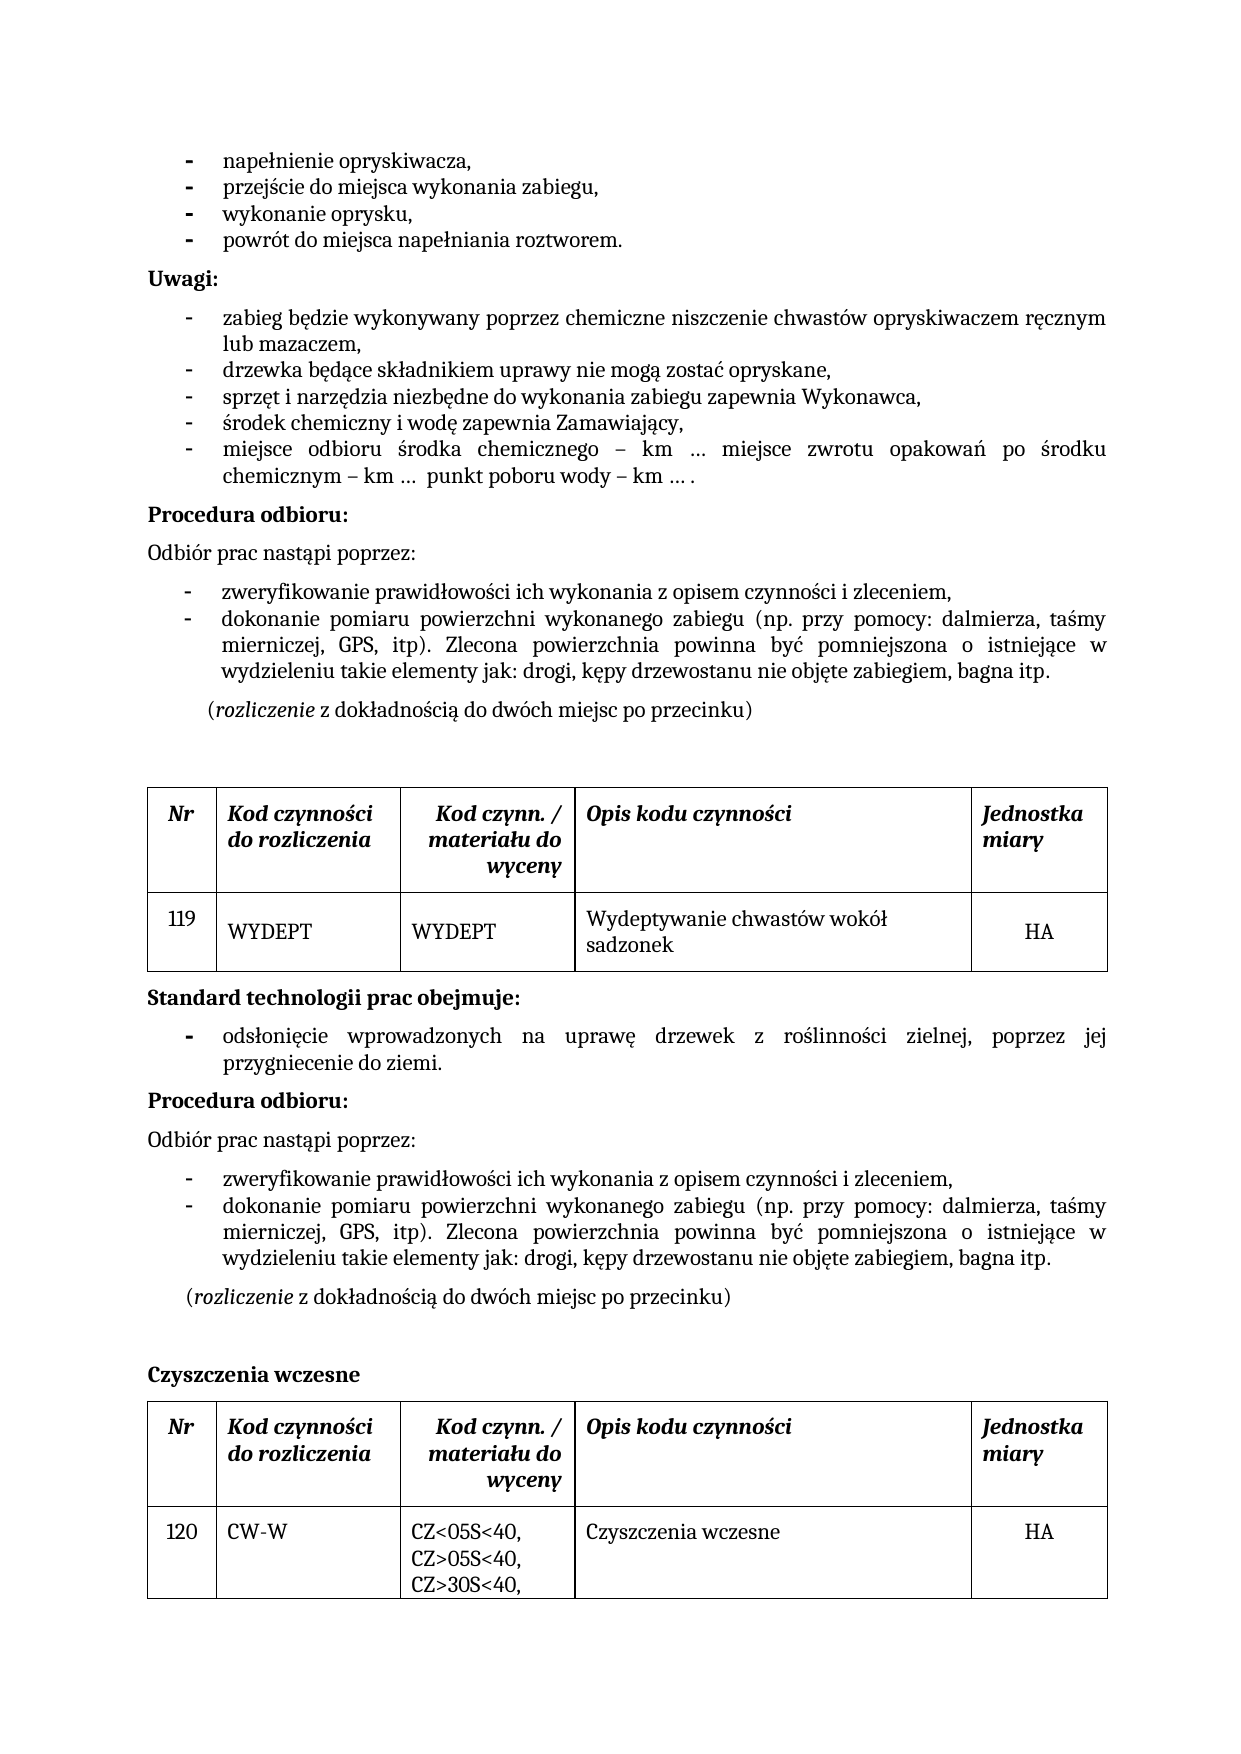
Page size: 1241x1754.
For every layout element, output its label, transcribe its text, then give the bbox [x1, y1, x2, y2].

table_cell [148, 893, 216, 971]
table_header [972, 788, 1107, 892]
list środek chemiczny i wodę zapewnia Zamawiający, [185, 410, 1107, 436]
list powrót do miejsca napełniania roztworem. [185, 227, 1107, 253]
list zweryfikowanie prawidłowości ich wykonania z opisem czynności i zleceniem, [184, 579, 1107, 605]
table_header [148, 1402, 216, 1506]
list przejście do miejsca wykonania zabiegu, [185, 174, 1107, 200]
text Standard technologii prac obejmuje: [148, 984, 1107, 1011]
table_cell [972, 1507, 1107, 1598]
text Odbiór prac nastąpi poprzez: [148, 1127, 1107, 1153]
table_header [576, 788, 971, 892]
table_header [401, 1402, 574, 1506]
text Uwagi: [148, 266, 1107, 292]
list napełnienie opryskiwacza, [185, 148, 1107, 174]
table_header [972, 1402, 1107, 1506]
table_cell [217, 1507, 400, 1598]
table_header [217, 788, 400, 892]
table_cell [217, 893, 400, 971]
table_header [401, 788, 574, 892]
list wykonanie oprysku, [185, 200, 1107, 227]
list zweryfikowanie prawidłowości ich wykonania z opisem czynności i zleceniem, [185, 1166, 1107, 1192]
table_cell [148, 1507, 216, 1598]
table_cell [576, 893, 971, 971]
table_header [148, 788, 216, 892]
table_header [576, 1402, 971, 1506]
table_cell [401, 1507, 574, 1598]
list dokonanie pomiaru powierzchni wykonanego zabiegu (np. przy pomocy: dalmierza, taśmy mierniczej, GPS, itp). Zlecona powierzchnia powinna być pomniejszona o istniejące w wydzieleniu takie elementy jak: drogi, kępy drzewostanu nie objęte zabiegiem, bagna itp. [184, 605, 1107, 684]
list sprzęt i narzędzia niezbędne do wykonania zabiegu zapewnia Wykonawca, [185, 383, 1107, 410]
text (rozliczenie z dokładnością do dwóch miejsc po przecinku) [148, 1284, 1107, 1310]
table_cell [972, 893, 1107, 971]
list miejsce odbioru środka chemicznego – km … miejsce zwrotu opakowań po środku chemicznym – km … punkt poboru wody – km … . [185, 436, 1107, 489]
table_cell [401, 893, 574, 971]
text Procedura odbioru: [148, 1088, 1107, 1115]
text Procedura odbioru: [148, 501, 1107, 528]
text Czyszczenia wczesne [148, 1362, 1107, 1388]
text (rozliczenie z dokładnością do dwóch miejsc po przecinku) [148, 697, 1107, 723]
list zabieg będzie wykonywany poprzez chemiczne niszczenie chwastów opryskiwaczem ręcznym lub mazaczem, [185, 304, 1107, 357]
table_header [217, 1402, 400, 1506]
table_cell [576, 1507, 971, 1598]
list dokonanie pomiaru powierzchni wykonanego zabiegu (np. przy pomocy: dalmierza, taśmy mierniczej, GPS, itp). Zlecona powierzchnia powinna być pomniejszona o istniejące w wydzieleniu takie elementy jak: drogi, kępy drzewostanu nie objęte zabiegiem, bagna itp. [185, 1192, 1107, 1271]
text Odbiór prac nastąpi poprzez: [148, 540, 1107, 567]
list drzewka będące składnikiem uprawy nie mogą zostać opryskane, [185, 357, 1107, 383]
list odsłonięcie wprowadzonych na uprawę drzewek z roślinności zielnej, poprzez jej przygniecenie do ziemi. [185, 1023, 1107, 1076]
